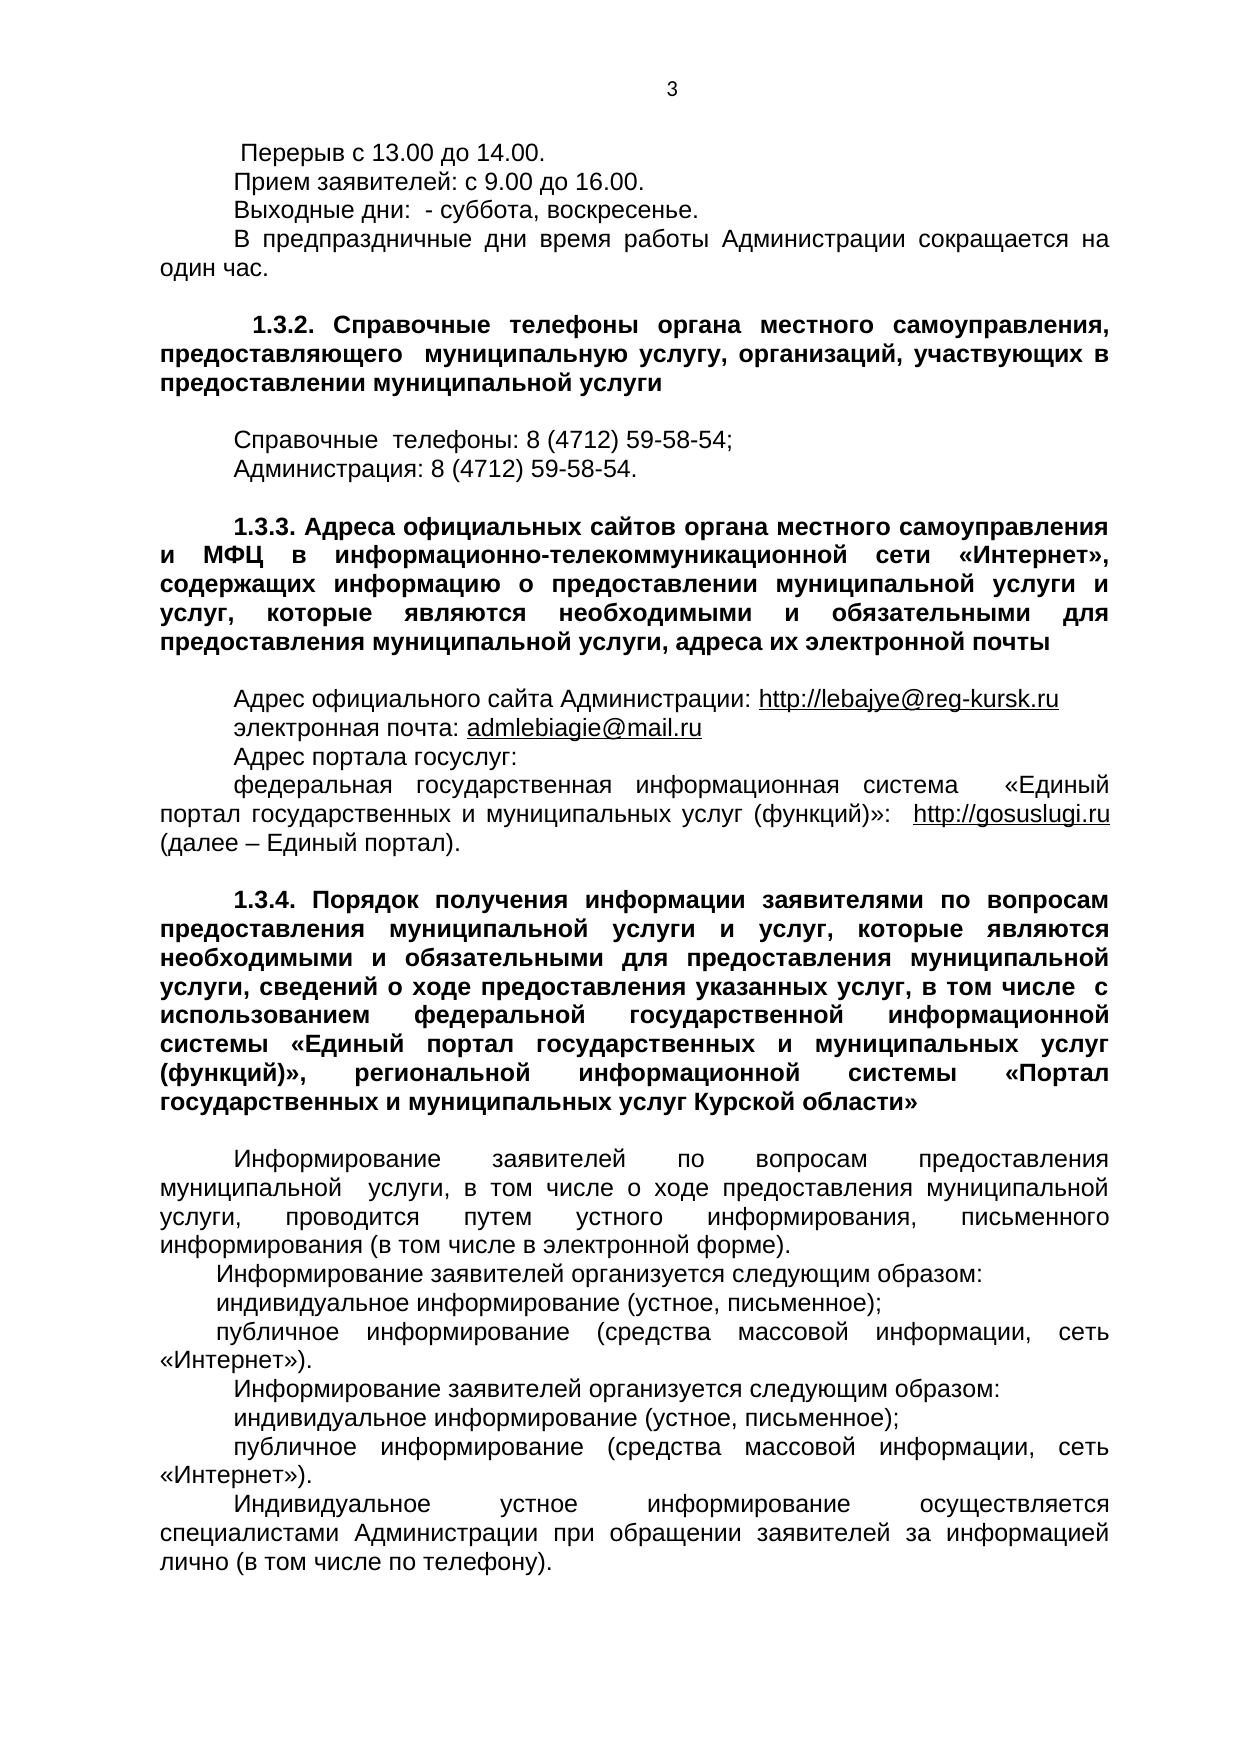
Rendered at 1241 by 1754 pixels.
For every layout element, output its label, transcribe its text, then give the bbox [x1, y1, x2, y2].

text Администрация: 8 (4712) 59-58-54. [159, 454, 1110, 483]
text Индивидуальное устное информирование осуществляется специалистами Администрации при обращении заявителей за информацией лично (в том числе по телефону). [159, 1489, 1110, 1575]
text 1.3.2. Справочные телефоны органа местного самоуправления, предоставляющего муниципальную услугу, организаций, участвующих в предоставлении муниципальной услуги [159, 310, 1110, 397]
text электронная почта: admlebiagie@mail.ru [159, 713, 1110, 742]
text Адрес портала госуслуг: [159, 742, 1110, 770]
text Прием заявителей: с 9.00 до 16.00. [159, 167, 1110, 195]
text 1.3.4. Порядок получения информации заявителями по вопросам предоставления муниципальной услуги и услуг, которые являются необходимыми и обязательными для предоставления муниципальной услуги, сведений о ходе предоставления указанных услуг, в том числе с использованием федеральной государственной информационной системы «Единый портал государственных и муниципальных услуг (функций)», региональной информационной системы «Портал государственных и муниципальных услуг Курской области» [159, 885, 1110, 1115]
text публичное информирование (средства массовой информации, сеть «Интернет»). [159, 1432, 1110, 1489]
text индивидуальное информирование (устное, письменное); [159, 1403, 1110, 1432]
text публичное информирование (средства массовой информации, сеть «Интернет»). [159, 1317, 1110, 1374]
text федеральная государственная информационная система «Единый портал государственных и муниципальных услуг (функций)»: http://gosuslugi.ru (далее – Единый портал). [159, 770, 1110, 857]
text Информирование заявителей организуется следующим образом: [159, 1259, 1110, 1288]
text Адрес официального сайта Администрации: http://lebajye@reg-kursk.ru [159, 684, 1134, 713]
text Перерыв с 13.00 до 14.00. [159, 138, 1110, 167]
text индивидуальное информирование (устное, письменное); [159, 1288, 1110, 1317]
text 1.3.3. Адреса официальных сайтов органа местного самоуправления и МФЦ в информационно-телекоммуникационной сети «Интернет», содержащих информацию о предоставлении муниципальной услуги и услуг, которые являются необходимыми и обязательными для предоставления муниципальной услуги, адреса их электронной почты [159, 512, 1110, 655]
text Информирование заявителей организуется следующим образом: [159, 1374, 1110, 1403]
text Информирование заявителей по вопросам предоставления муниципальной услуги, в том числе о ходе предоставления муниципальной услуги, проводится путем устного информирования, письменного информирования (в том числе в электронной форме). [159, 1144, 1110, 1259]
text Выходные дни: - суббота, воскресенье. [159, 195, 1110, 224]
text Справочные телефоны: 8 (4712) 59-58-54; [159, 425, 1110, 454]
text В предпраздничные дни время работы Администрации сокращается на один час. [159, 224, 1110, 282]
